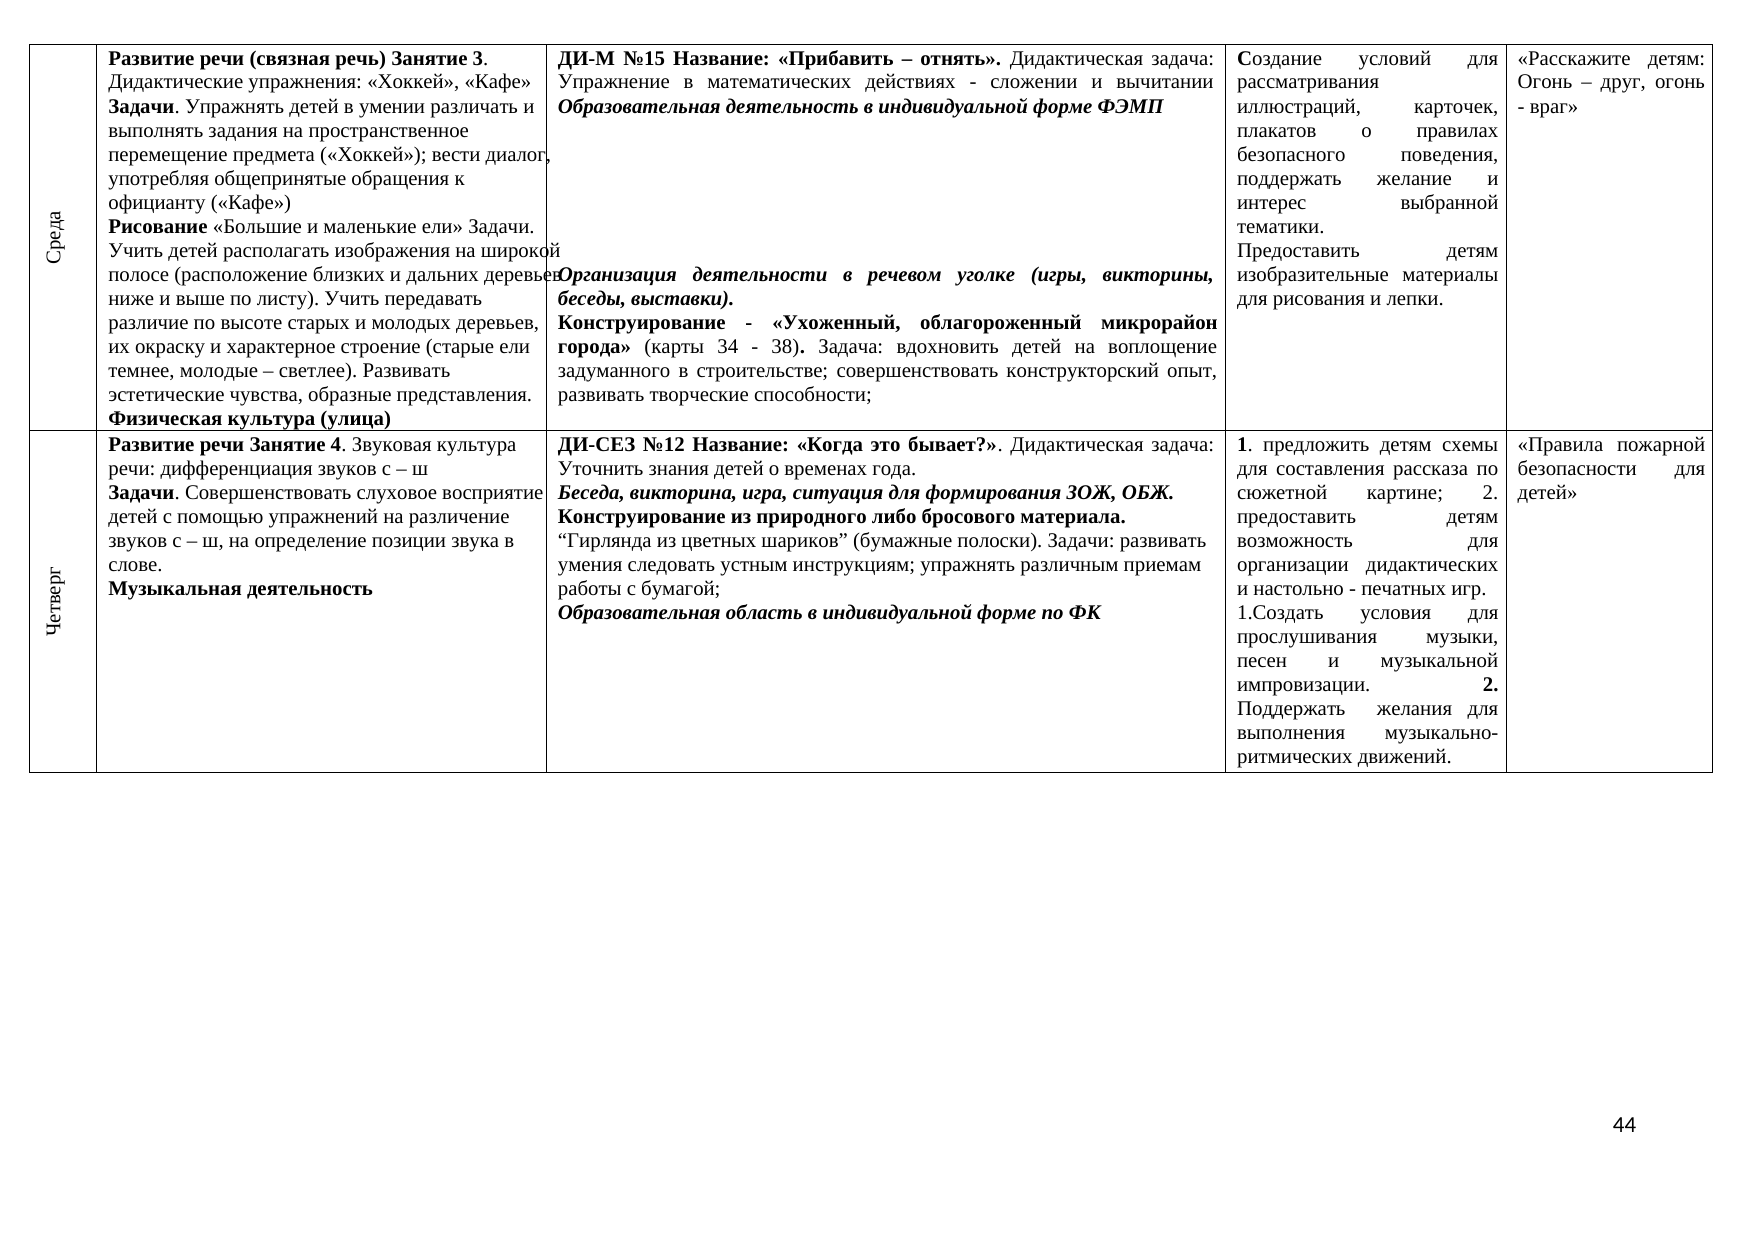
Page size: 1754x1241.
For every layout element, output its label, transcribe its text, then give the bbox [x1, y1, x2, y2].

table_cell «Расскажите детям: Огонь – друг, огонь - враг» [1507, 45, 1712, 430]
table_cell 1. предложить детям схемы для составления рассказа по сюжетной картине; 2. предоставить детям возможность для организации дидактических и настольно - печатных игр. 1.Создать условия для прослушивания музыки, песен и музыкальной импровизации. 2. Поддержать желания для выполнения музыкально-ритмических движений. [1226, 431, 1506, 772]
table_cell Создание условий для рассматривания иллюстраций, карточек, плакатов о правилах безопасного поведения, поддержать желание и интерес выбранной тематики. Предоставить детям изобразительные материалы для рисования и лепки. [1226, 45, 1506, 430]
table_cell Развитие речи (связная речь) Занятие 3. Дидактические упражнения: «Хоккей», «Кафе» Задачи. Упражнять детей в умении различать и выполнять задания на пространственное перемещение предмета («Хоккей»); вести диалог, употребляя общепринятые обращения к официанту («Кафе») Рисование «Большие и маленькие ели» Задачи. Учить детей располагать изображения на широкой полосе (расположение близких и дальних деревьев ниже и выше по листу). Учить передавать различие по высоте старых и молодых деревьев, их окраску и характерное строение (старые ели темнее, молодые – светлее). Развивать эстетические чувства, образные представления. Физическая культура (улица) [97, 45, 546, 430]
table_cell Развитие речи Занятие 4. Звуковая культура речи: дифференциация звуков с – ш Задачи. Совершенствовать слуховое восприятие детей с помощью упражнений на различение звуков с – ш, на определение позиции звука в слове. Музыкальная деятельность [97, 431, 546, 772]
table_cell Четверг [30, 431, 96, 772]
table_cell Среда [30, 45, 96, 430]
table_cell ДИ-М №15 Название: «Прибавить – отнять». Дидактическая задача: Упражнение в математических действиях - сложении и вычитании Образовательная деятельность в индивидуальной форме ФЭМП Организация деятельности в речевом уголке (игры, викторины, беседы, выставки). Конструирование - «Ухоженный, облагороженный микрорайон города» (карты 34 - 38). Задача: вдохновить детей на воплощение задуманного в строительстве; совершенствовать конструкторский опыт, развивать творческие способности; [547, 45, 1225, 430]
table_cell ДИ-СЕЗ №12 Название: «Когда это бывает?». Дидактическая задача: Уточнить знания детей о временах года. Беседа, викторина, игра, ситуация для формирования ЗОЖ, ОБЖ. Конструирование из природного либо бросового материала. “Гирлянда из цветных шариков” (бумажные полоски). Задачи: развивать умения следовать устным инструкциям; упражнять различным приемам работы с бумагой; Образовательная область в индивидуальной форме по ФК [547, 431, 1225, 772]
table_cell «Правила пожарной безопасности для детей» [1507, 431, 1712, 772]
